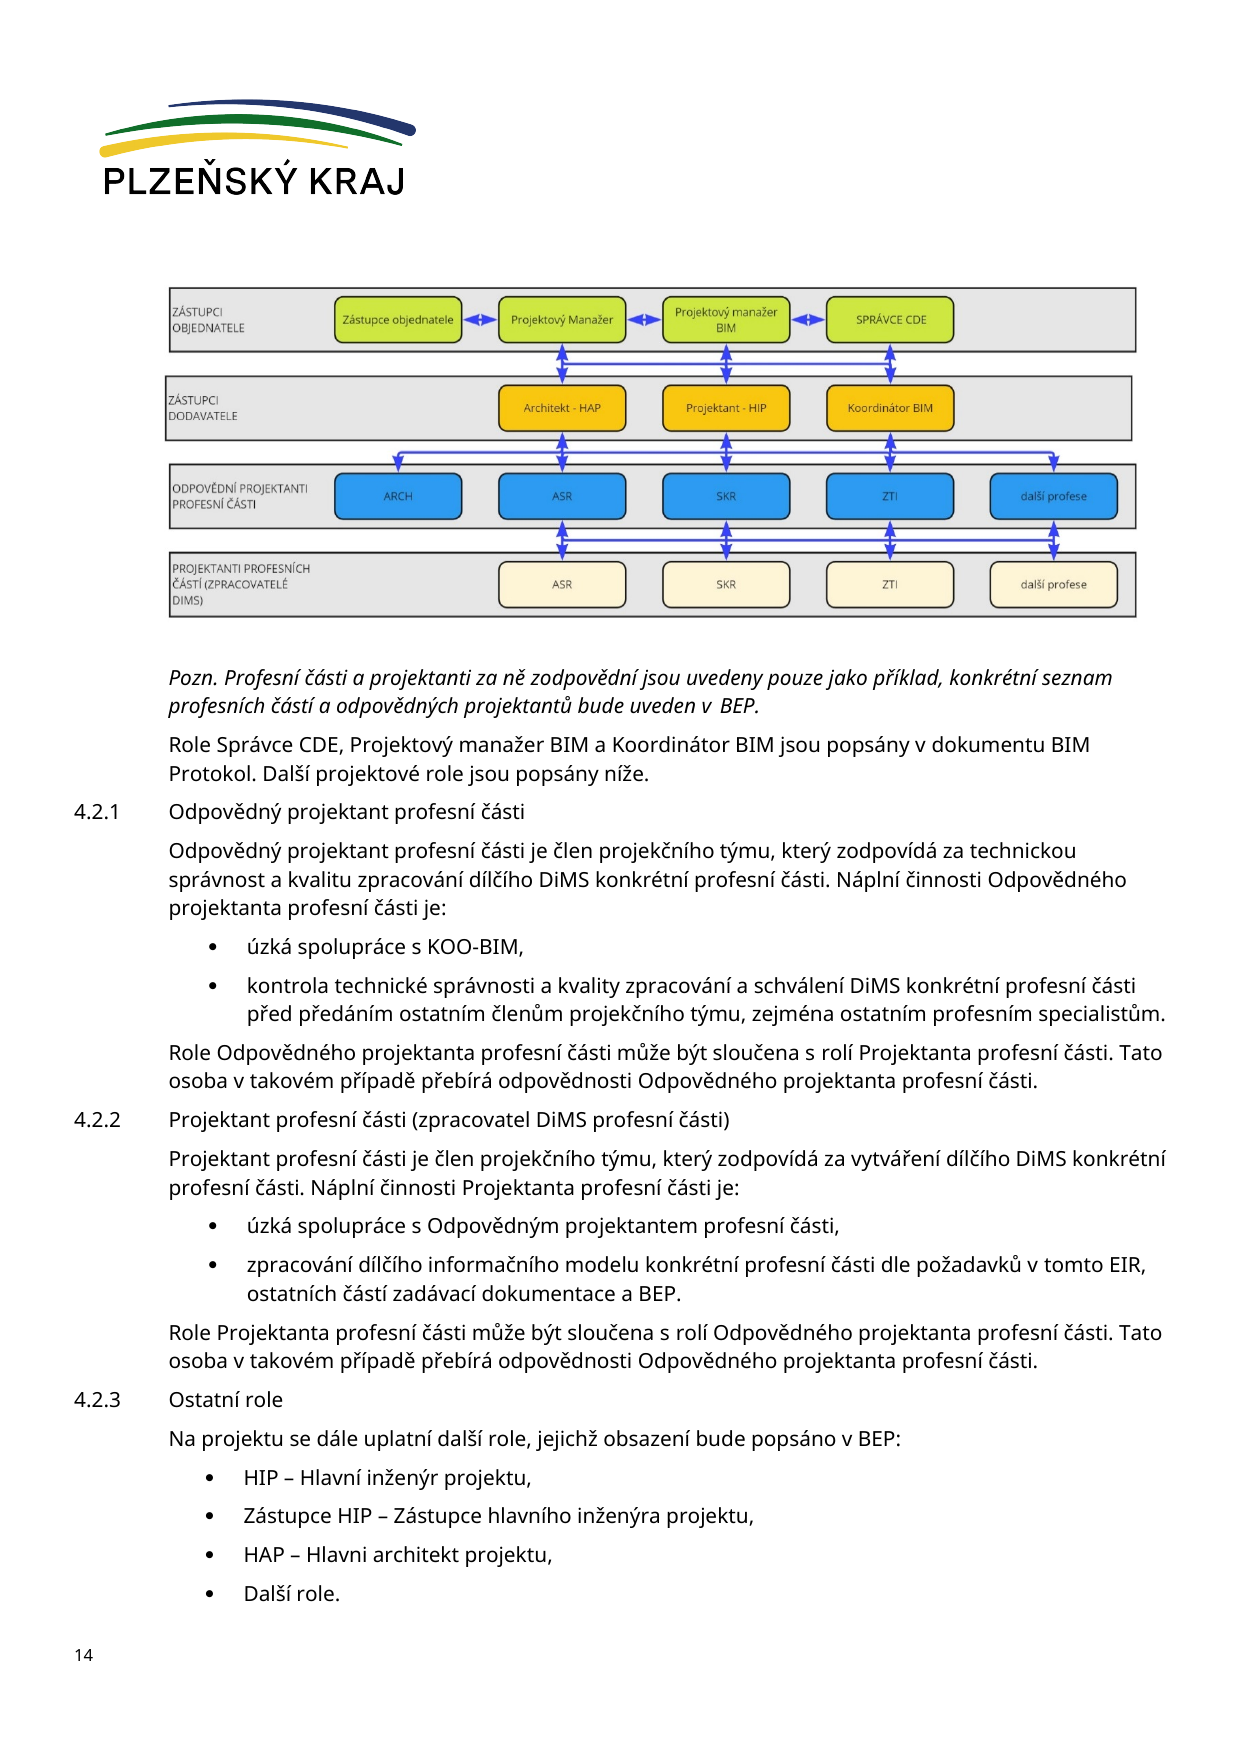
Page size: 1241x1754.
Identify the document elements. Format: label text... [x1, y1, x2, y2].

picture [147, 274, 1145, 634]
text Role Odpovědného projektanta profesní části může být sloučena s rolí Projektanta profesní části. Tato osoba v takovém případě přebírá odpovědnosti Odpovědného projektanta profesní části. [168, 1038, 1169, 1095]
list HAP – Hlavni architekt projektu, [206, 1541, 1169, 1569]
text Pozn. Profesní části a projektanti za ně zodpovědní jsou uvedeny pouze jako příklad, konkrétní seznam profesních částí a odpovědných projektantů bude uveden v BEP. [168, 663, 1169, 720]
text Odpovědný projektant profesní části je člen projekčního týmu, který zodpovídá za technickou správnost a kvalitu zpracování dílčího DiMS konkrétní profesní části. Náplní činnosti Odpovědného projektanta profesní části je: [168, 836, 1169, 922]
text Role Správce CDE, Projektový manažer BIM a Koordinátor BIM jsou popsány v dokumentu BIM Protokol. Další projektové role jsou popsány níže. [168, 730, 1169, 787]
list Zástupce HIP – Zástupce hlavního inženýra projektu, [206, 1502, 1169, 1530]
subtitle Odpovědný projektant profesní části [74, 797, 1169, 826]
text zpracování dílčího informačního modelu konkrétní profesní části dle požadavků v tomto EIR, ostatních částí zadávací dokumentace a BEP. [209, 1251, 1169, 1307]
text kontrola technické správnosti a kvality zpracování a schválení DiMS konkrétní profesní části před předáním ostatním členům projekčního týmu, zejména ostatním profesním specialistům. [209, 971, 1169, 1028]
subtitle Projektant profesní části (zpracovatel DiMS profesní části) [74, 1106, 1169, 1134]
text úzká spolupráce s KOO-BIM, [209, 932, 1169, 961]
list Další role. [206, 1579, 1169, 1608]
text Na projektu se dále uplatní další role, jejichž obsazení bude popsáno v BEP: [168, 1424, 1169, 1452]
picture [73, 73, 442, 221]
text Role Projektanta profesní části může být sloučena s rolí Odpovědného projektanta profesní části. Tato osoba v takovém případě přebírá odpovědnosti Odpovědného projektanta profesní části. [168, 1318, 1169, 1375]
subtitle Ostatní role [74, 1385, 1169, 1413]
text Projektant profesní části je člen projekčního týmu, který zodpovídá za vytváření dílčího DiMS konkrétní profesní části. Náplní činnosti Projektanta profesní části je: [168, 1144, 1169, 1201]
list HIP – Hlavní inženýr projektu, [206, 1463, 1169, 1491]
text úzká spolupráce s Odpovědným projektantem profesní části, [209, 1212, 1169, 1240]
